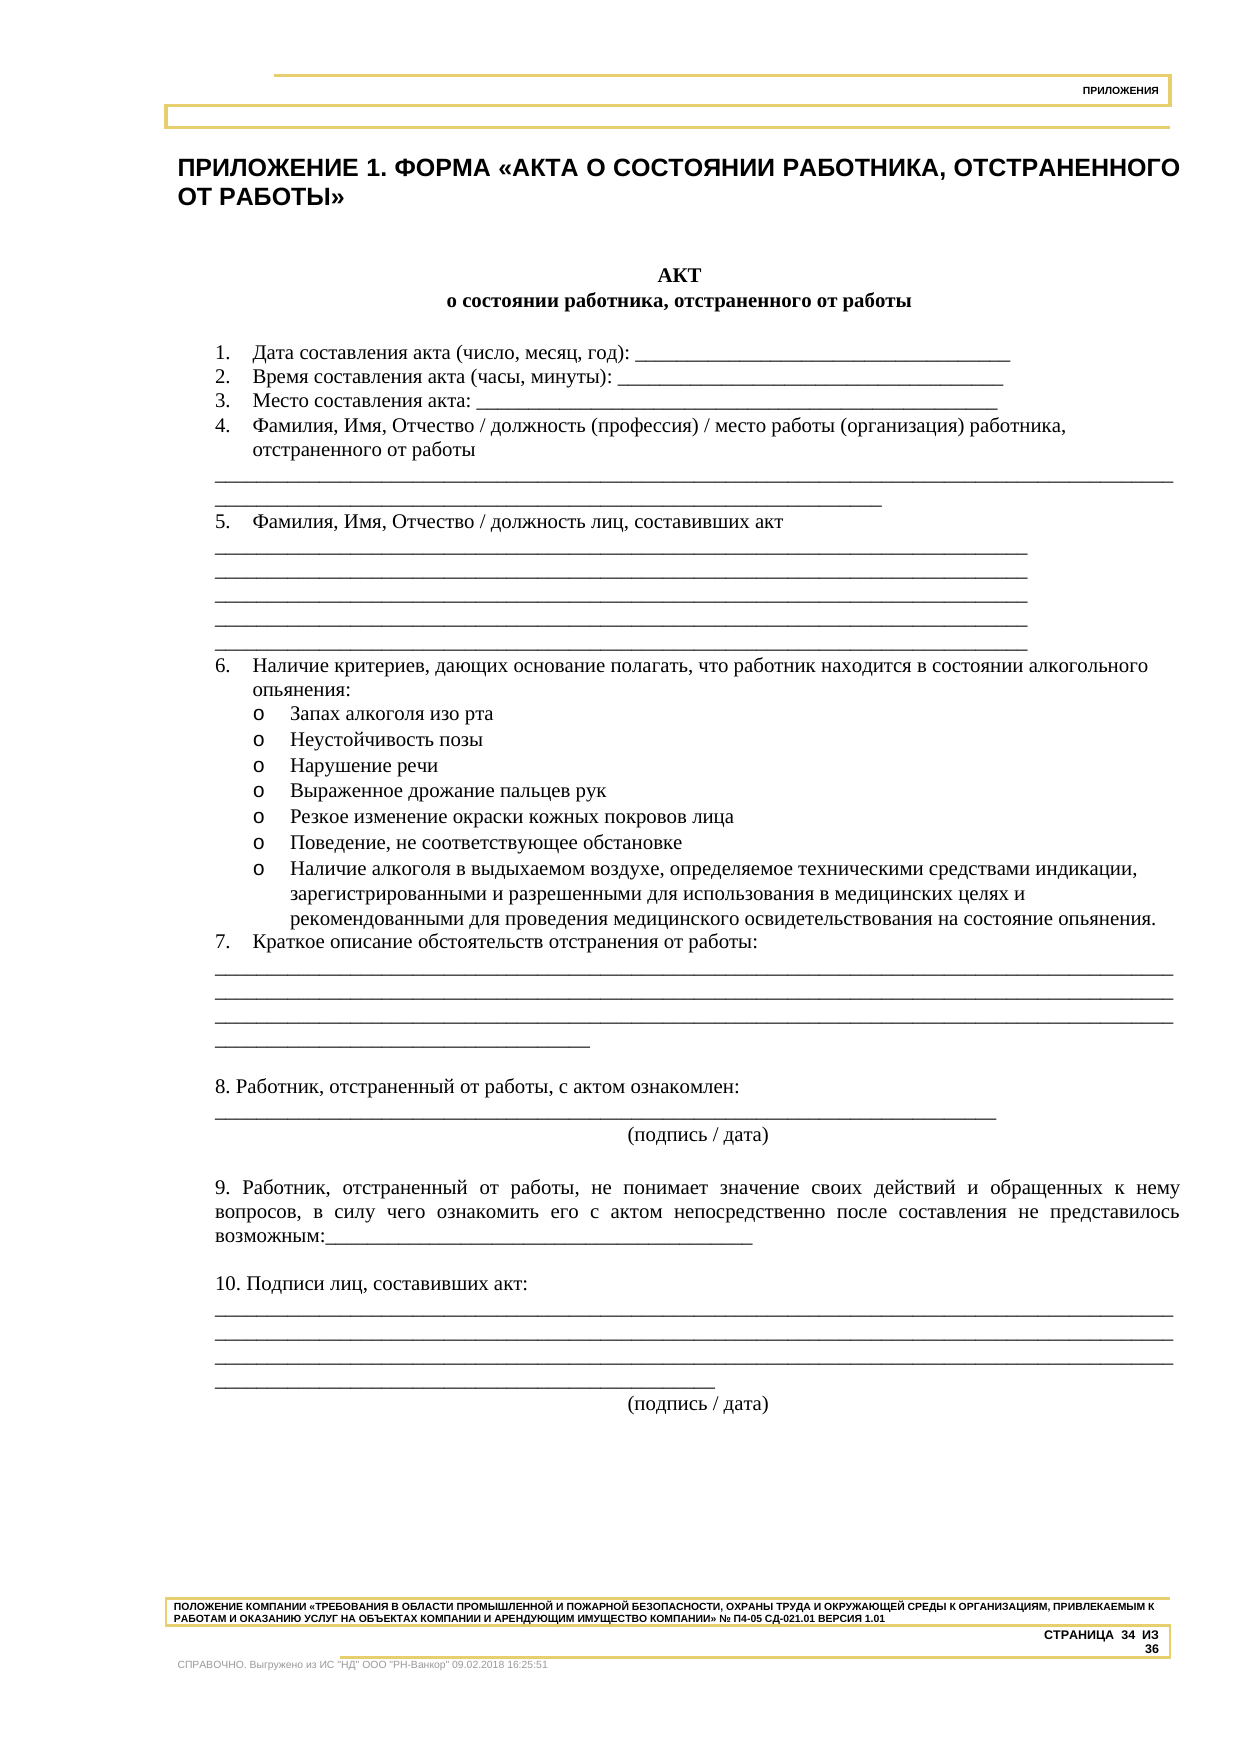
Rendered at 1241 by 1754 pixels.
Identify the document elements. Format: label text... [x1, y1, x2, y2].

list Запах алкоголя изо рта [252, 701, 1181, 727]
text ________________________________________________________________________________________________________________________________________________________________________________________________________________________________________________________________________________________________________________________ [215, 953, 1181, 1050]
text ______________________________________________________________________________ [215, 605, 1181, 629]
list Фамилия, Имя, Отчество / должность (профессия) / место работы (организация) работника, отстраненного от работы [215, 412, 1181, 461]
text ______________________________________________________________________________ [215, 581, 1181, 605]
list Резкое изменение окраски кожных покровов лица [252, 804, 1181, 830]
list Выраженное дрожание пальцев рук [252, 778, 1181, 804]
list Нарушение речи [252, 753, 1181, 778]
text ___________________________________________________________________________ [215, 1098, 1181, 1122]
text ______________________________________________________________________________ [215, 629, 1181, 653]
text 10. Подписи лиц, составивших акт: ____________________________________________________________________________________________________________________________________________________________________________________________________________________________________________________________________________________________________________________________________ [215, 1271, 1181, 1391]
subtitle ПРИЛОЖЕНИЕ 1. ФОРМА «АКТА О СОСТОЯНИИ РАБОТНИКА, ОТСТРАНЕННОГО ОТ РАБОТЫ» [177, 153, 1181, 211]
text (подпись / дата) [215, 1122, 1181, 1146]
list Наличие критериев, дающих основание полагать, что работник находится в состоянии алкогольного опьянения: [215, 653, 1181, 701]
text ______________________________________________________________________________ [215, 557, 1181, 581]
list Наличие алкоголя в выдыхаемом воздухе, определяемое техническими средствами индикации, зарегистрированными и разрешенными для использования в медицинских целях и рекомендованными для проведения медицинского освидетельствования на состояние опьянения. [252, 856, 1181, 929]
text АКТ [177, 263, 1181, 287]
list Время составления акта (часы, минуты): _____________________________________ [215, 364, 1181, 388]
list Место составления акта: __________________________________________________ [215, 388, 1181, 412]
text о состоянии работника, отстраненного от работы [177, 287, 1181, 312]
text (подпись / дата) [215, 1391, 1181, 1415]
text ______________________________________________________________________________ [215, 533, 1181, 557]
list Краткое описание обстоятельств отстранения от работы: [215, 929, 1181, 953]
list Поведение, не соответствующее обстановке [252, 830, 1181, 856]
list Дата составления акта (число, месяц, год): ____________________________________ [215, 340, 1181, 364]
list Неустойчивость позы [252, 727, 1181, 753]
list Фамилия, Имя, Отчество / должность лиц, составивших акт [215, 509, 1181, 533]
text 8. Работник, отстраненный от работы, с актом ознакомлен: [215, 1074, 1181, 1098]
text 9. Работник, отстраненный от работы, не понимает значение своих действий и обращенных к нему вопросов, в силу чего ознакомить его с актом непосредственно после составления не представилось возможным:_________________________________________ [215, 1175, 1181, 1247]
text ____________________________________________________________________________________________________________________________________________________________ [215, 461, 1181, 509]
